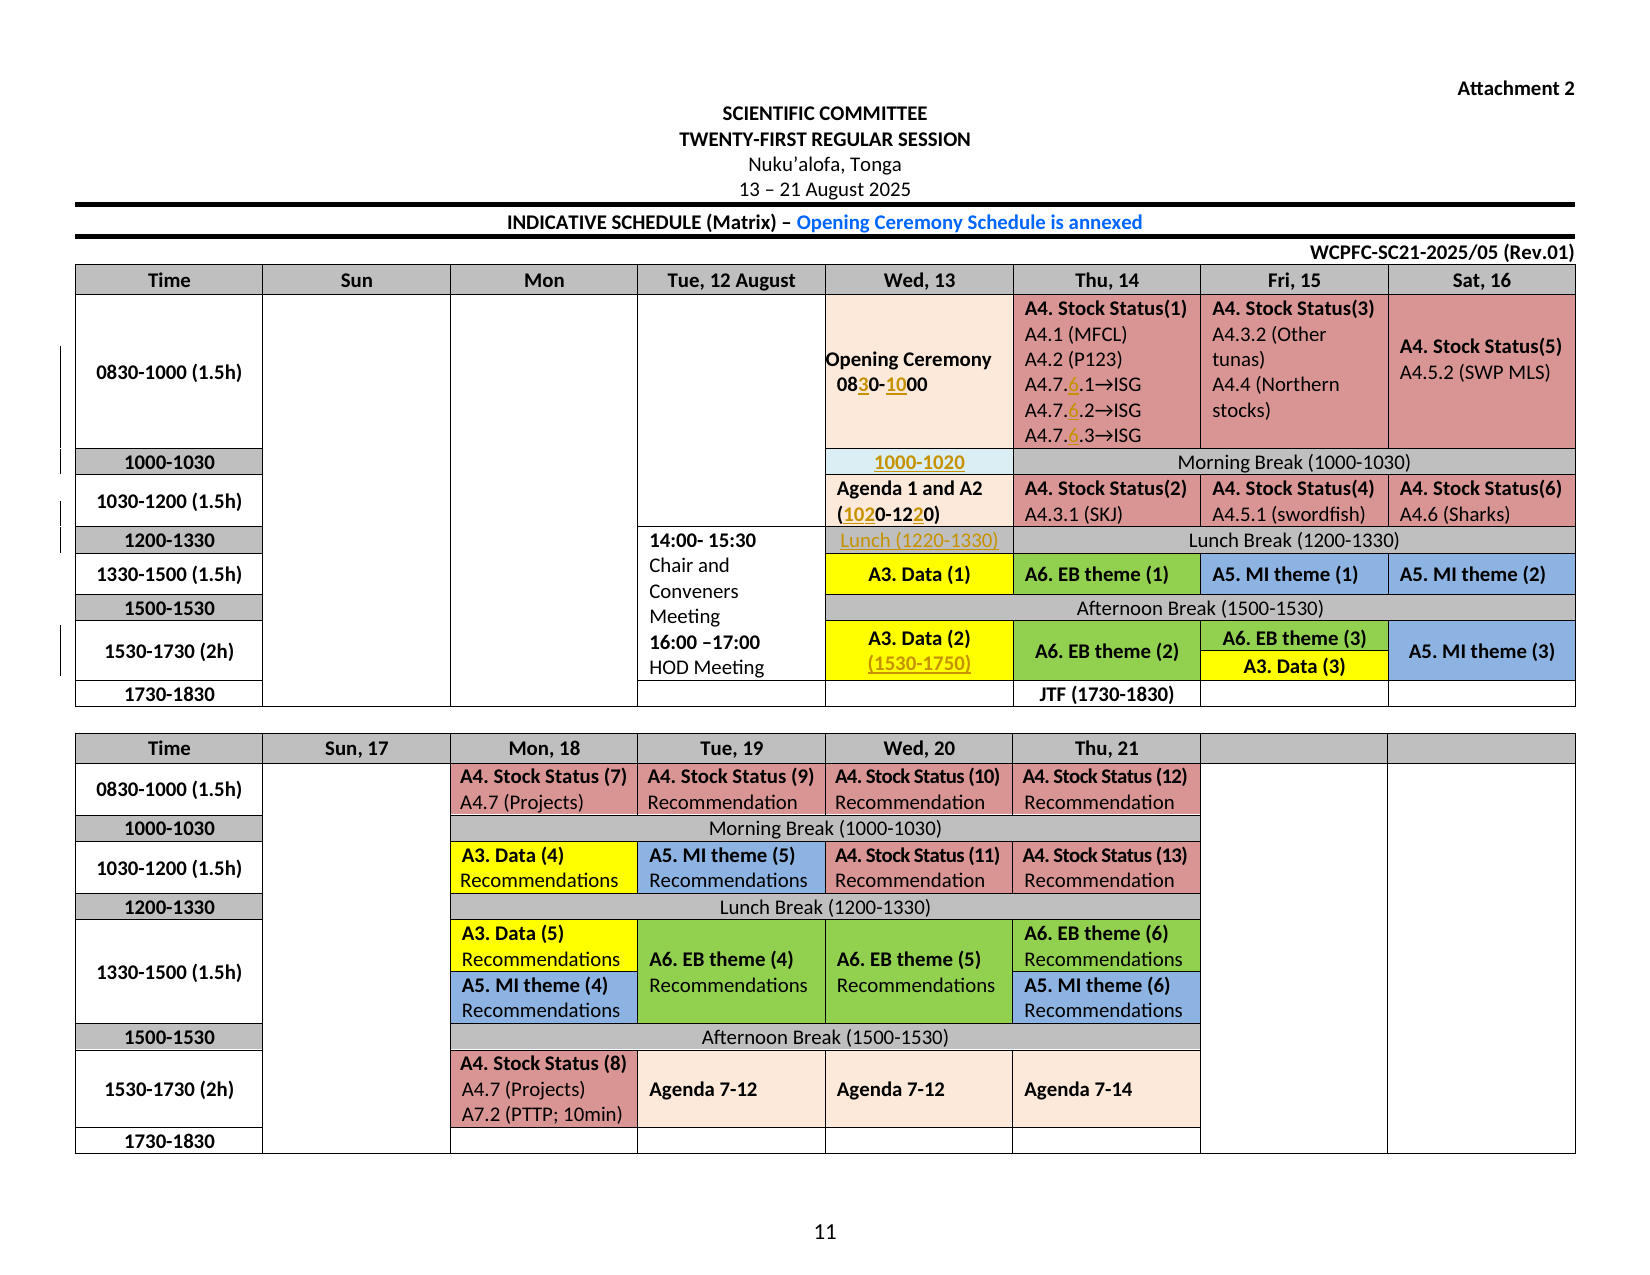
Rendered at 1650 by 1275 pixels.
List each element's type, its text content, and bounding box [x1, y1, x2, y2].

table_cell Afternoon Break (1500-1530) [451, 1024, 1200, 1049]
table_cell A4. Stock Status (13) Recommendation [1013, 842, 1200, 893]
table_cell A3. Data (1) [826, 554, 1013, 594]
table_cell A3. Data (5) Recommendations [451, 920, 637, 971]
table_cell A6. EB theme (4) Recommendations [638, 920, 825, 1023]
table_cell [638, 681, 825, 706]
table_cell A6. EB theme (6) Recommendations [1013, 920, 1200, 971]
table_cell 1000-1030 [76, 449, 262, 474]
table_cell A3. Data (2) [826, 621, 1013, 680]
table_cell A4. Stock Status (7) A4.7 (Projects) [451, 764, 637, 814]
text 13 – 21 August 2025 [75, 177, 1575, 202]
table_header [1388, 734, 1575, 763]
table_cell Afternoon Break (1500-1530) [826, 595, 1575, 620]
table_cell A5. MI theme (2) [1389, 554, 1575, 594]
table_cell A4. Stock Status(3) A4.3.2 (Other tunas) A4.4 (Northern stocks) [1201, 295, 1388, 448]
table_cell A4. Stock Status (9) Recommendation [638, 764, 825, 814]
table_cell A4. Stock Status(4) A4.5.1 (swordfish) [1201, 475, 1388, 526]
table_header Wed, 20 [826, 734, 1012, 763]
table_header Fri, 15 [1201, 265, 1388, 294]
table_cell 1200-1330 [76, 527, 262, 553]
table_cell 0830-1000 (1.5h) [76, 764, 262, 814]
table_cell [263, 295, 450, 706]
table_header Sun [263, 265, 450, 294]
table_cell [826, 1128, 1012, 1153]
table_cell Opening Ceremony 080-00 [826, 295, 1013, 448]
table_cell A6. EB theme (2) [1014, 621, 1200, 680]
table_cell 14:00- 15:30 Chair and Conveners Meeting 16:00 –17:00 HOD Meeting [638, 527, 825, 680]
table_cell 1530-1730 (2h) [76, 1051, 262, 1127]
table_cell 1200-1330 [76, 894, 262, 919]
table_cell A6. EB theme (5) Recommendations [826, 920, 1012, 1023]
table_cell Agenda 7-12 [826, 1051, 1012, 1127]
table_cell Morning Break (1000-1030) [451, 816, 1200, 841]
table_cell A5. MI theme (4) Recommendations [451, 972, 637, 1023]
table_cell [451, 295, 637, 706]
table_cell A4. Stock Status(5) A4.5.2 (SWP MLS) [1389, 295, 1575, 448]
table_cell [1388, 764, 1575, 1153]
table_header Sat, 16 [1389, 265, 1575, 294]
table_header Wed, 13 [826, 265, 1013, 294]
table_header Thu, 14 [1014, 265, 1200, 294]
table_cell 1330-1500 (1.5h) [76, 554, 262, 594]
table_cell JTF (1730-1830) [1014, 681, 1200, 706]
table_cell A5. MI theme (6) Recommendations [1013, 972, 1200, 1023]
table_cell A3. Data (4) Recommendations [451, 842, 637, 893]
text Nuku’alofa, Tonga [75, 151, 1575, 177]
table_cell 1030-1200 (1.5h) [76, 475, 262, 526]
table_cell 1500-1530 [76, 1024, 262, 1049]
table_cell Lunch Break (1200-1330) [1014, 527, 1575, 553]
table_cell 1730-1830 [76, 1128, 262, 1153]
table_cell Agenda 1 and A2 (0-120) [826, 475, 1013, 526]
table_cell [826, 449, 1013, 474]
table_cell 1530-1730 (2h) [76, 621, 262, 680]
table_cell A4. Stock Status (12) Recommendation [1013, 764, 1200, 814]
table_cell A5. MI theme (1) [1201, 554, 1388, 594]
table_header Sun, 17 [263, 734, 450, 763]
table_cell A6. EB theme (1) [1014, 554, 1200, 594]
table_header Time [76, 265, 262, 294]
table_header [1201, 734, 1387, 763]
table_cell [1013, 1128, 1200, 1153]
table_header Mon, 18 [451, 734, 637, 763]
text Attachment 2 [75, 75, 1575, 100]
table_cell A4. Stock Status (11) Recommendation [826, 842, 1012, 893]
table_header Time [76, 734, 262, 763]
table_cell Agenda 7-14 [1013, 1051, 1200, 1127]
table_cell A3. Data (3) [1201, 651, 1388, 680]
table_cell [638, 1128, 825, 1153]
table_cell [451, 1128, 637, 1153]
text TWENTY-FIRST REGULAR SESSION [75, 126, 1575, 151]
table_cell [826, 527, 1013, 553]
table_cell A5. MI theme (3) [1389, 621, 1575, 680]
table_cell 1330-1500 (1.5h) [76, 920, 262, 1023]
text SCIENTIFIC COMMITTEE [75, 100, 1575, 126]
table_cell [826, 681, 1013, 706]
table_cell A4. Stock Status(6) A4.6 (Sharks) [1389, 475, 1575, 526]
text INDICATIVE SCHEDULE (Matrix) – Opening Ceremony Schedule is annexed [75, 207, 1575, 234]
table_header Thu, 21 [1013, 734, 1200, 763]
table_cell [263, 764, 450, 1153]
table_cell 1500-1530 [76, 595, 262, 620]
table_cell A4. Stock Status (8) A4.7 (Projects) A7.2 (PTTP; 10min) [451, 1051, 637, 1127]
table_cell A5. MI theme (5) Recommendations [638, 842, 825, 893]
table_cell 1030-1200 (1.5h) [76, 842, 262, 893]
table_cell Lunch Break (1200-1330) [451, 894, 1200, 919]
table_header Tue, 19 [638, 734, 825, 763]
table_cell [1201, 681, 1388, 706]
table_cell [638, 295, 825, 526]
table_cell [1389, 681, 1575, 706]
table_cell A6. EB theme (3) [1201, 621, 1388, 650]
table_cell 0830-1000 (1.5h) [76, 295, 262, 448]
table_cell A4. Stock Status (10) Recommendation [826, 764, 1012, 814]
table_cell [1201, 764, 1387, 1153]
table_cell 1730-1830 [76, 681, 262, 706]
table_cell 1000-1030 [76, 816, 262, 841]
table_cell Morning Break (1000-1030) [1014, 449, 1575, 474]
table_header Mon [451, 265, 637, 294]
table_cell A4. Stock Status(1) A4.1 (MFCL) A4.2 (P123) A4.7..1→ISG A4.7..2→ISG A4.7..3→ISG [1014, 295, 1200, 448]
table_cell Agenda 7-12 [638, 1051, 825, 1127]
table_cell A4. Stock Status(2) A4.3.1 (SKJ) [1014, 475, 1200, 526]
text WCPFC-SC21-2025/05 (Rev.01) [75, 239, 1575, 264]
table_header Tue, 12 August [638, 265, 825, 294]
